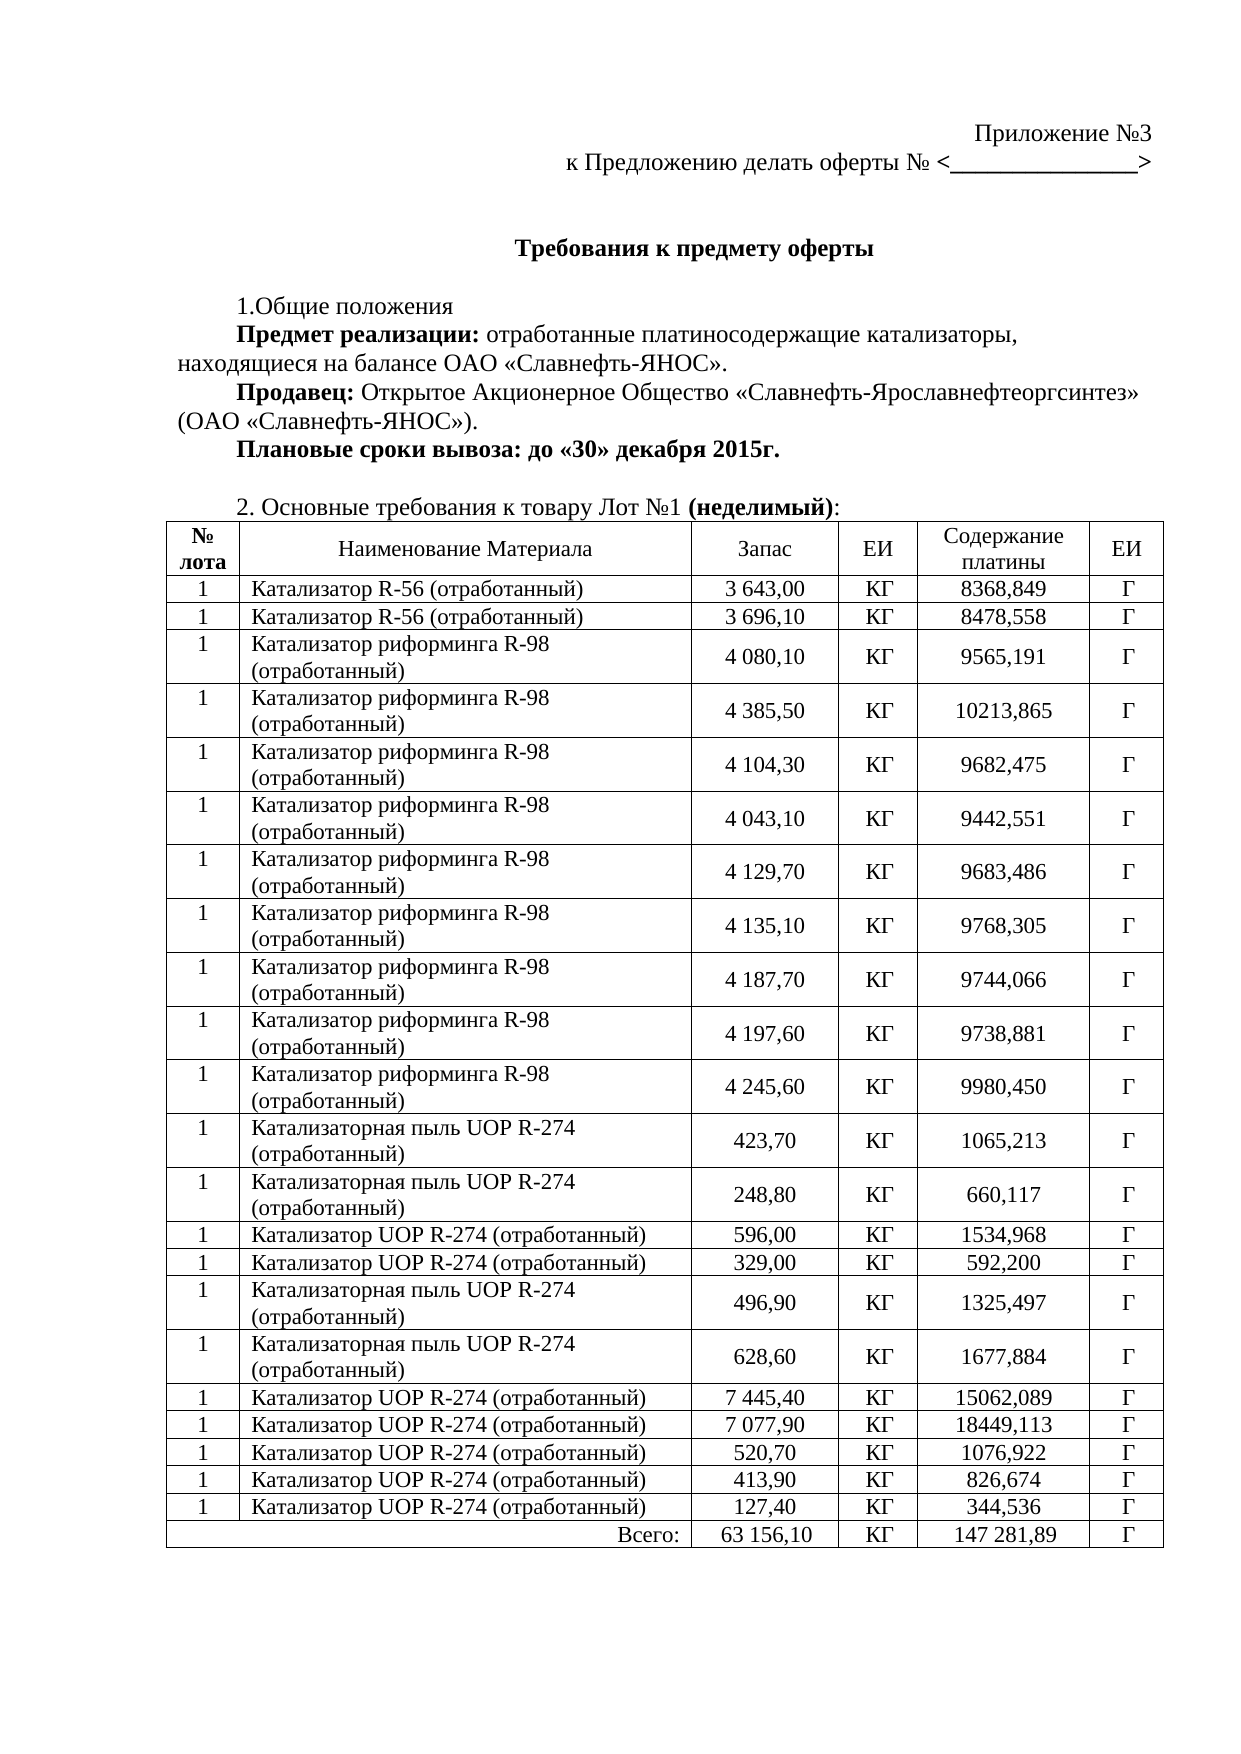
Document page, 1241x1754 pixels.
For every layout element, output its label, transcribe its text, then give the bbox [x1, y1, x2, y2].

table_cell 4 080,10 [692, 630, 838, 683]
table_header ЕИ [839, 522, 917, 574]
table_cell Катализатор риформинга R-98 (отработанный) [240, 899, 691, 952]
table_cell 1 [167, 1330, 239, 1383]
table_cell 4 385,50 [692, 684, 838, 737]
table_cell КГ [839, 1439, 917, 1465]
table_cell Катализатор R-56 (отработанный) [240, 603, 691, 629]
table_cell 1 [167, 1222, 239, 1248]
table_cell Катализатор UOP R-274 (отработанный) [240, 1411, 691, 1438]
table_cell КГ [839, 845, 917, 898]
table_cell 592,200 [918, 1249, 1089, 1275]
table_cell 9442,551 [918, 792, 1089, 844]
table_cell Г [1090, 1276, 1163, 1329]
table_cell 7 445,40 [692, 1384, 838, 1410]
table_cell 520,70 [692, 1439, 838, 1465]
text Плановые сроки вывоза: до «30» декабря 2015г. [177, 434, 1152, 463]
text 1.Общие положения [177, 291, 1152, 319]
text Приложение №3 [177, 118, 1152, 147]
table_cell 7 077,90 [692, 1411, 838, 1438]
table_cell 1 [167, 1060, 239, 1113]
table_cell КГ [839, 1249, 917, 1275]
table_cell 9744,066 [918, 953, 1089, 1006]
text Требования к предмету оферты [177, 233, 1152, 262]
table_cell 1 [167, 1168, 239, 1221]
table_cell Катализатор UOP R-274 (отработанный) [240, 1384, 691, 1410]
table_cell 1 [167, 1007, 239, 1059]
text к Предложению делать оферты № <_______________> [177, 147, 1152, 176]
table_cell 329,00 [692, 1249, 838, 1275]
table_cell 15062,089 [918, 1384, 1089, 1410]
table_cell 628,60 [692, 1330, 838, 1383]
table_cell 1065,213 [918, 1114, 1089, 1167]
table_cell Г [1090, 845, 1163, 898]
table_cell 496,90 [692, 1276, 838, 1329]
table_header ЕИ [1090, 522, 1163, 574]
table_cell 1 [167, 845, 239, 898]
table_cell 3 643,00 [692, 576, 838, 602]
table_cell Катализатор R-56 (отработанный) [240, 576, 691, 602]
table_cell 8368,849 [918, 576, 1089, 602]
table_cell Катализатор риформинга R-98 (отработанный) [240, 1007, 691, 1059]
table_cell Г [1090, 1466, 1163, 1492]
table_cell 1534,968 [918, 1222, 1089, 1248]
table_cell КГ [839, 1466, 917, 1492]
table_cell 1 [167, 738, 239, 791]
table_cell КГ [839, 792, 917, 844]
table_cell 1 [167, 1114, 239, 1167]
table_cell КГ [839, 1222, 917, 1248]
table_cell 1677,884 [918, 1330, 1089, 1383]
table_cell Г [1090, 1168, 1163, 1221]
table_cell КГ [839, 1168, 917, 1221]
table_cell Г [1090, 1114, 1163, 1167]
table_cell Катализатор риформинга R-98 (отработанный) [240, 792, 691, 844]
table_cell 9565,191 [918, 630, 1089, 683]
table_cell КГ [839, 1060, 917, 1113]
table_cell 248,80 [692, 1168, 838, 1221]
table_cell 9768,305 [918, 899, 1089, 952]
table_cell 127,40 [692, 1494, 838, 1520]
table_cell КГ [839, 576, 917, 602]
table_cell 18449,113 [918, 1411, 1089, 1438]
table_cell 1325,497 [918, 1276, 1089, 1329]
table_cell Г [1090, 684, 1163, 737]
table_cell Г [1090, 899, 1163, 952]
table_cell Всего: [167, 1521, 691, 1547]
table_header Запас [692, 522, 838, 574]
table_cell 1076,922 [918, 1439, 1089, 1465]
table_cell Г [1090, 603, 1163, 629]
table_cell 63 156,10 [692, 1521, 838, 1547]
table_cell Катализатор UOP R-274 (отработанный) [240, 1494, 691, 1520]
table_cell Г [1090, 1007, 1163, 1059]
table_cell 1 [167, 630, 239, 683]
table_cell 4 043,10 [692, 792, 838, 844]
table_cell КГ [839, 899, 917, 952]
table_cell 1 [167, 1384, 239, 1410]
table_cell Г [1090, 630, 1163, 683]
table_cell 4 245,60 [692, 1060, 838, 1113]
table_cell 1 [167, 1411, 239, 1438]
table_cell Катализатор UOP R-274 (отработанный) [240, 1466, 691, 1492]
table_cell Г [1090, 1330, 1163, 1383]
table_cell Г [1090, 1411, 1163, 1438]
table_cell 4 197,60 [692, 1007, 838, 1059]
table_cell Г [1090, 1494, 1163, 1520]
table_cell 10213,865 [918, 684, 1089, 737]
table_cell 4 129,70 [692, 845, 838, 898]
table_cell 1 [167, 1494, 239, 1520]
table_cell 9682,475 [918, 738, 1089, 791]
table_cell Г [1090, 1222, 1163, 1248]
table_cell 1 [167, 1439, 239, 1465]
table_cell 826,674 [918, 1466, 1089, 1492]
table_cell Катализатор UOP R-274 (отработанный) [240, 1222, 691, 1248]
table_cell 1 [167, 953, 239, 1006]
table_cell Катализаторная пыль UOP R-274 (отработанный) [240, 1168, 691, 1221]
table_cell Катализатор риформинга R-98 (отработанный) [240, 1060, 691, 1113]
table_cell Катализатор риформинга R-98 (отработанный) [240, 845, 691, 898]
table_cell Г [1090, 738, 1163, 791]
table_cell Г [1090, 1384, 1163, 1410]
table_cell Катализаторная пыль UOP R-274 (отработанный) [240, 1330, 691, 1383]
table_cell 1 [167, 1249, 239, 1275]
table_cell Г [1090, 1249, 1163, 1275]
table_cell Катализатор риформинга R-98 (отработанный) [240, 738, 691, 791]
table_cell 4 135,10 [692, 899, 838, 952]
table_cell КГ [839, 684, 917, 737]
table_cell 1 [167, 899, 239, 952]
table_cell КГ [839, 1007, 917, 1059]
table_cell Г [1090, 792, 1163, 844]
table_header Содержание платины [918, 522, 1089, 574]
table_cell Г [1090, 1060, 1163, 1113]
table_cell КГ [839, 1276, 917, 1329]
table_cell 8478,558 [918, 603, 1089, 629]
table_cell Катализатор риформинга R-98 (отработанный) [240, 953, 691, 1006]
table_cell КГ [839, 1330, 917, 1383]
table_cell КГ [839, 738, 917, 791]
table_cell КГ [839, 603, 917, 629]
table_cell КГ [839, 1411, 917, 1438]
table_cell КГ [839, 630, 917, 683]
table_cell Катализаторная пыль UOP R-274 (отработанный) [240, 1276, 691, 1329]
text Предмет реализации: отработанные платиносодержащие катализаторы, находящиеся на балансе ОАО «Славнефть-ЯНОС». [177, 319, 1152, 377]
table_cell 147 281,89 [918, 1521, 1089, 1547]
table_cell Катализатор UOP R-274 (отработанный) [240, 1249, 691, 1275]
table_cell 423,70 [692, 1114, 838, 1167]
table_header Наименование Материала [240, 522, 691, 574]
table_cell 344,536 [918, 1494, 1089, 1520]
table_cell 1 [167, 684, 239, 737]
table_cell 9980,450 [918, 1060, 1089, 1113]
table_cell 660,117 [918, 1168, 1089, 1221]
table_cell 596,00 [692, 1222, 838, 1248]
table_cell Г [1090, 1439, 1163, 1465]
table_cell 4 187,70 [692, 953, 838, 1006]
table_cell КГ [839, 1384, 917, 1410]
table_cell 1 [167, 576, 239, 602]
table_cell 9683,486 [918, 845, 1089, 898]
table_cell 1 [167, 1276, 239, 1329]
table_cell КГ [839, 1494, 917, 1520]
table_cell КГ [839, 953, 917, 1006]
table_header № лота [167, 522, 239, 574]
table_cell Г [1090, 576, 1163, 602]
table_cell 9738,881 [918, 1007, 1089, 1059]
table_cell КГ [839, 1114, 917, 1167]
table_cell Г [1090, 953, 1163, 1006]
table_cell 4 104,30 [692, 738, 838, 791]
table_cell 413,90 [692, 1466, 838, 1492]
table_cell 1 [167, 603, 239, 629]
text Продавец: Открытое Акционерное Общество «Славнефть-Ярославнефтеоргсинтез» (ОАО «Славнефть-ЯНОС»). [177, 377, 1152, 434]
table_cell Катализаторная пыль UOP R-274 (отработанный) [240, 1114, 691, 1167]
table_cell 1 [167, 792, 239, 844]
table_cell Катализатор риформинга R-98 (отработанный) [240, 684, 691, 737]
text 2. Основные требования к товару Лот №1 (неделимый): [177, 492, 1152, 521]
table_cell Катализатор UOP R-274 (отработанный) [240, 1439, 691, 1465]
table_cell 1 [167, 1466, 239, 1492]
table_cell КГ [839, 1521, 917, 1547]
table_cell Катализатор риформинга R-98 (отработанный) [240, 630, 691, 683]
table_cell 3 696,10 [692, 603, 838, 629]
table_cell Г [1090, 1521, 1163, 1547]
